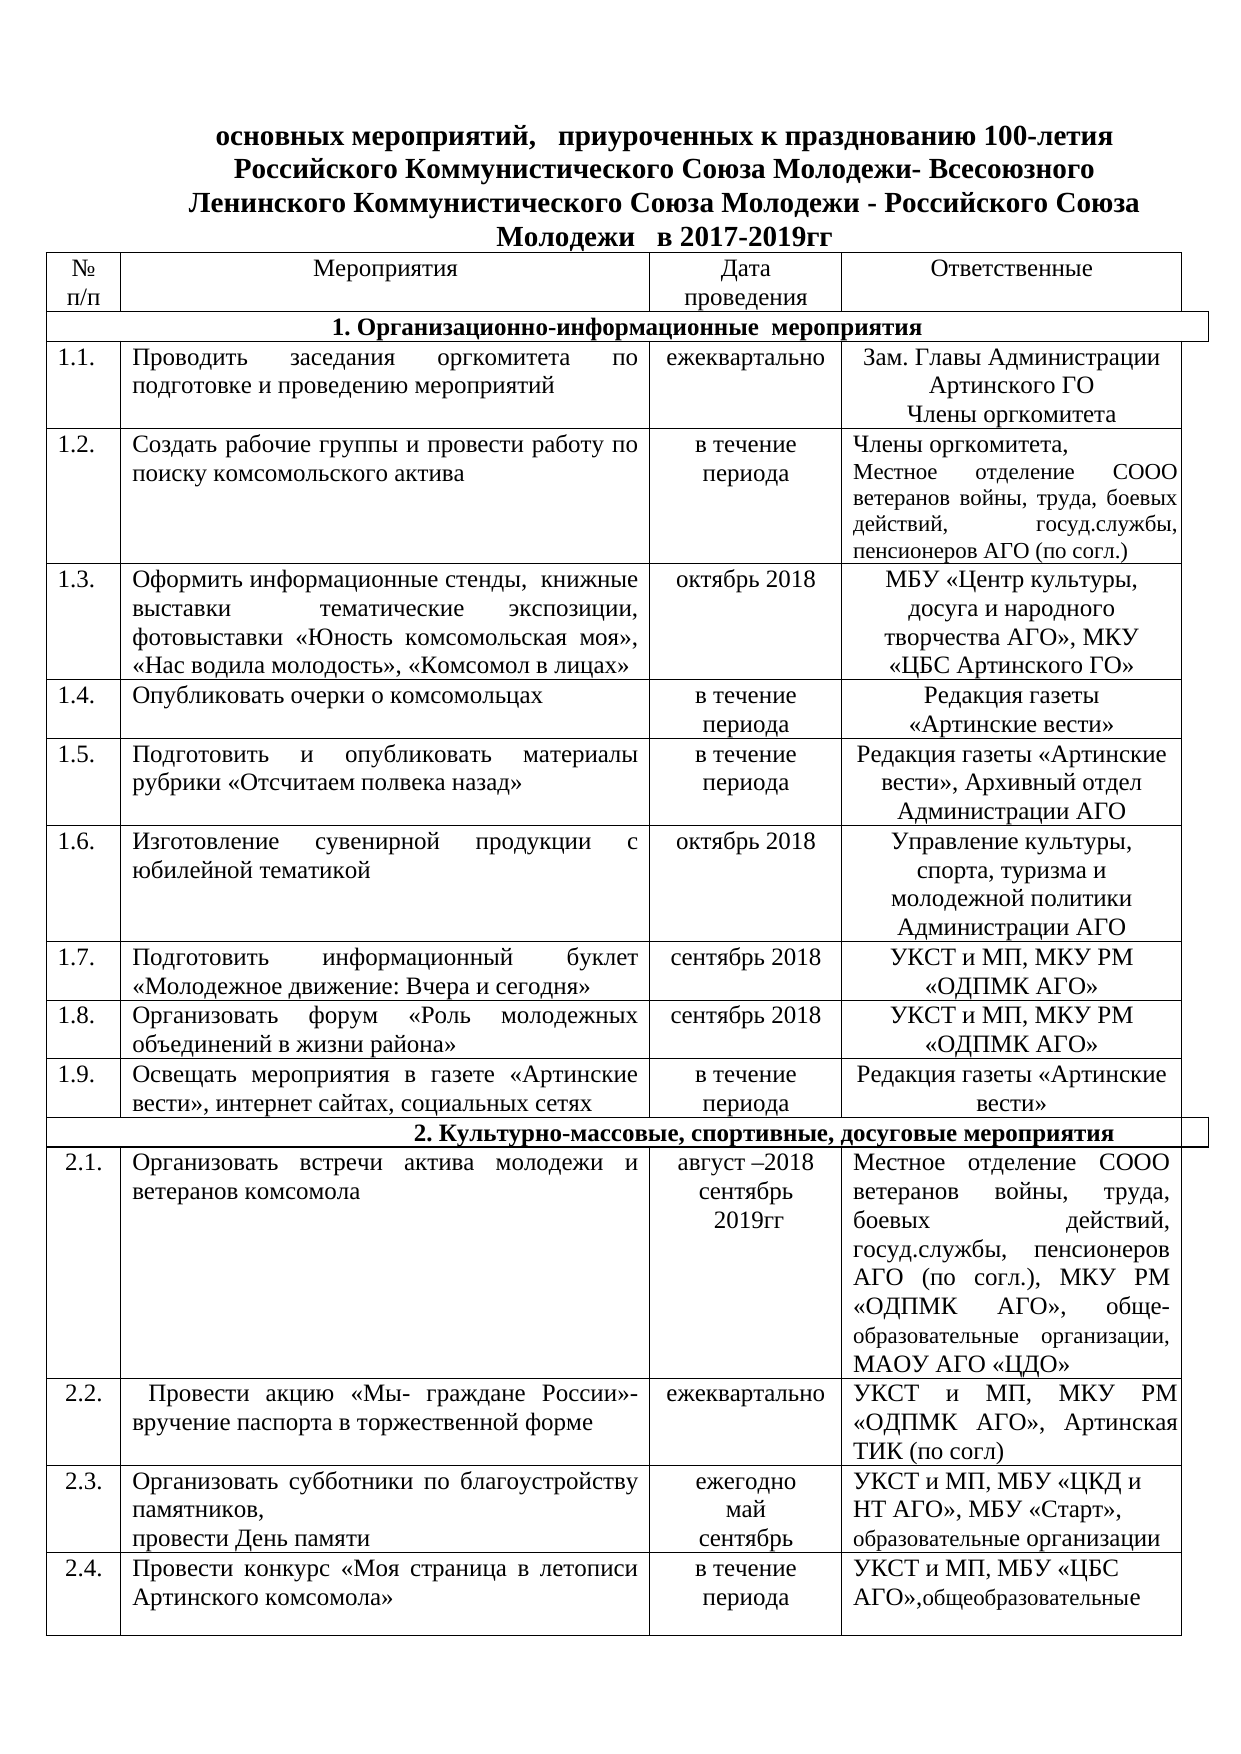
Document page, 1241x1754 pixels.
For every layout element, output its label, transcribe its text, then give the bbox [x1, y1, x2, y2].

table_cell август –2018 сентябрь 2019гг [650, 1148, 841, 1377]
table_header Мероприятия [121, 253, 649, 311]
table_cell Провести акцию «Мы- граждане России»- вручение паспорта в торжественной форме [121, 1379, 649, 1465]
table_cell Проводить заседания оргкомитета по подготовке и проведению мероприятий [121, 342, 649, 428]
table_cell 1.8. [47, 1001, 120, 1058]
table_cell Оформить информационные стенды, книжные выставки тематические экспозиции, фотовыставки «Юность комсомольская моя», «Нас водила молодость», «Комсомол в лицах» [121, 564, 649, 679]
table_cell ежеквартально [650, 342, 841, 428]
table_cell ежегодно май сентябрь [650, 1466, 841, 1552]
table_cell 1.9. [47, 1059, 120, 1117]
table_cell 1.1. [47, 342, 120, 428]
table_cell 1.2. [47, 429, 120, 563]
table_cell 2.2. [47, 1379, 120, 1465]
table_cell Создать рабочие группы и провести работу по поиску комсомольского актива [121, 429, 649, 563]
table_cell Подготовить информационный буклет «Молодежное движение: Вчера и сегодня» [121, 942, 649, 999]
table_cell сентябрь 2018 [650, 942, 841, 999]
table_cell в течение периода [650, 739, 841, 825]
table_cell в течение периода [650, 429, 841, 563]
table_header № п/п [47, 253, 120, 311]
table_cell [842, 1553, 1181, 1635]
table_cell 2.4. [47, 1553, 120, 1635]
table_cell Изготовление сувенирной продукции с юбилейной тематикой [121, 826, 649, 941]
table_cell 2.1. [47, 1148, 120, 1377]
table_cell Управление культуры, спорта, туризма и молодежной политики Администрации АГО [842, 826, 1181, 941]
table_cell октябрь 2018 [650, 564, 841, 679]
table_cell УКСТ и МП, МКУ РМ «ОДПМК АГО» [842, 942, 1181, 999]
table_cell Местное отделение СООО ветеранов войны, труда, боевых действий, госуд.службы, пенсионеров АГО (по согл.), МКУ РМ «ОДПМК АГО», обще-образовательные организации, МАОУ АГО «ЦДО» [842, 1148, 1181, 1377]
table_cell в течение периода [650, 680, 841, 738]
table_cell Организовать субботники по благоустройству памятников, провести День памяти [121, 1466, 649, 1552]
table_cell 2.3. [47, 1466, 120, 1552]
text основных мероприятий, приуроченных к празднованию 100-летия Российского Коммунистического Союза Молодежи- Всесоюзного Ленинского Коммунистического Союза Молодежи - Российского Союза Молодежи в 2017-2019гг [177, 118, 1152, 252]
table_cell 1.5. [47, 739, 120, 825]
table_cell УКСТ и МП, МБУ «ЦКД и НТ АГО», МБУ «Старт», образовательные организации [842, 1466, 1181, 1552]
table_header Дата проведения [650, 253, 841, 311]
table_cell МБУ «Центр культуры, досуга и народного творчества АГО», МКУ «ЦБС Артинского ГО» [842, 564, 1181, 679]
table_cell Редакция газеты «Артинские вести» [842, 680, 1181, 738]
table_cell УКСТ и МП, МКУ РМ «ОДПМК АГО» [842, 1001, 1181, 1058]
table_cell Подготовить и опубликовать материалы рубрики «Отсчитаем полвека назад» [121, 739, 649, 825]
table_cell УКСТ и МП, МКУ РМ «ОДПМК АГО», Артинская ТИК (по согл) [842, 1379, 1181, 1465]
table_cell Зам. Главы Администрации Артинского ГО Члены оргкомитета [842, 342, 1181, 428]
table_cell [121, 1553, 649, 1635]
table_cell Опубликовать очерки о комсомольцах [121, 680, 649, 738]
table_cell Редакция газеты «Артинские вести», Архивный отдел Администрации АГО [842, 739, 1181, 825]
table_header Ответственные [842, 253, 1181, 311]
table_cell сентябрь 2018 [650, 1001, 841, 1058]
table_cell 1.7. [47, 942, 120, 999]
table_cell ежеквартально [650, 1379, 841, 1465]
table_cell Организовать встречи актива молодежи и ветеранов комсомола [121, 1148, 649, 1377]
table_cell Освещать мероприятия в газете «Артинские вести», интернет сайтах, социальных сетях [121, 1059, 649, 1117]
table_cell Редакция газеты «Артинские вести» [842, 1059, 1181, 1117]
table_cell 1.6. [47, 826, 120, 941]
table_cell 1.3. [47, 564, 120, 679]
table_cell в течение периода [650, 1059, 841, 1117]
table_cell 1. Организационно-информационные мероприятия [47, 312, 1208, 341]
table_cell [1182, 1118, 1208, 1146]
table_cell Организовать форум «Роль молодежных объединений в жизни района» [121, 1001, 649, 1058]
table_cell октябрь 2018 [650, 826, 841, 941]
table_cell 2. Культурно-массовые, спортивные, досуговые мероприятия [47, 1118, 1181, 1146]
table_cell в течение периода [650, 1553, 841, 1635]
table_cell 1.4. [47, 680, 120, 738]
table_cell Члены оргкомитета, Местное отделение СООО ветеранов войны, труда, боевых действий, госуд.службы, пенсионеров АГО (по согл.) [842, 429, 1181, 563]
